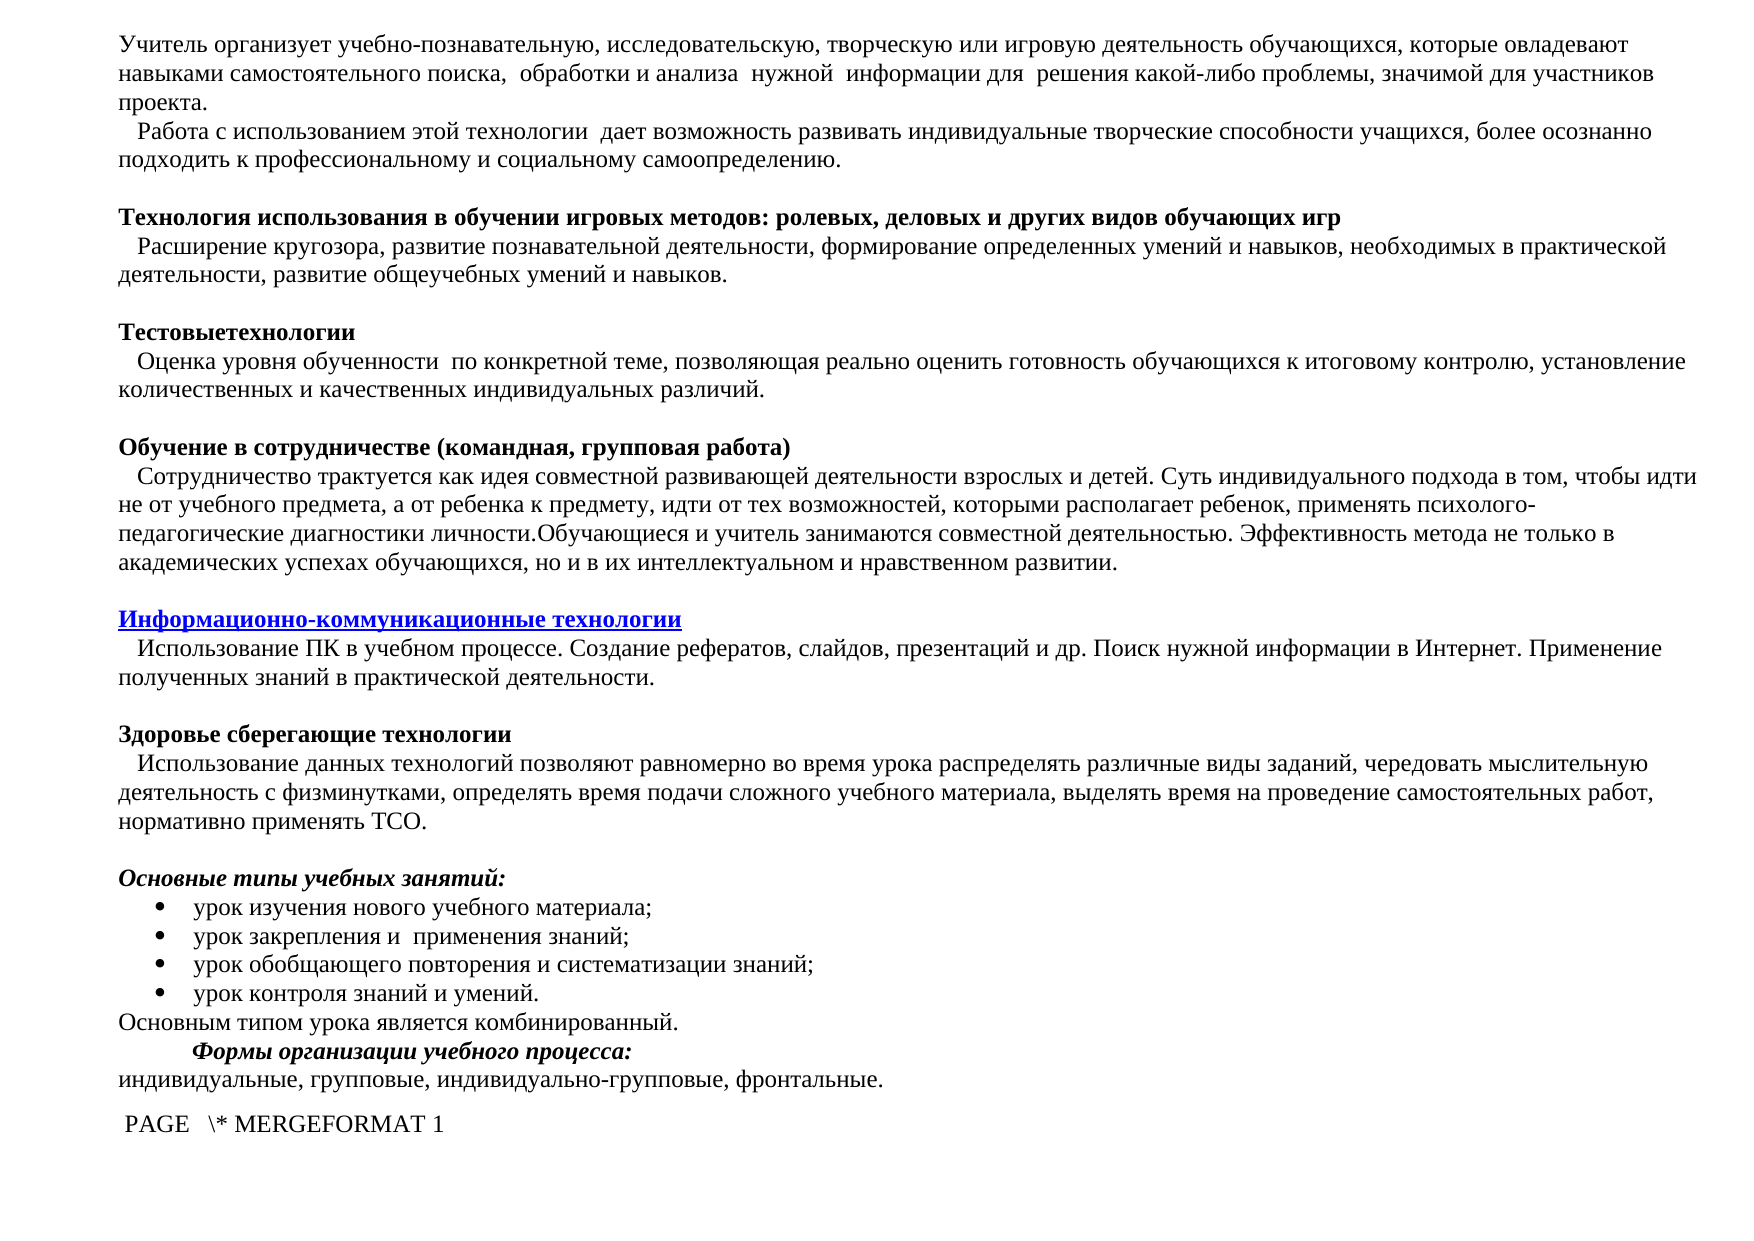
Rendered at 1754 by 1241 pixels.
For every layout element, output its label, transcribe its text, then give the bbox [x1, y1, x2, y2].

text Работа с использованием этой технологии дает возможность развивать индивидуальные творческие способности учащихся, более осознанно подходить к профессиональному и социальному самоопределению. [118, 116, 1698, 202]
text Технология использования в обучении игровых методов: ролевых, деловых и других видов обучающих игр Расширение кругозора, развитие познавательной деятельности, формирование определенных умений и навыков, необходимых в практической деятельности, развитие общеучебных умений и навыков. [118, 202, 1698, 288]
list урок изучения нового учебного материала; [156, 892, 1698, 921]
text Основные типы учебных занятий: [118, 863, 1698, 892]
list урок контроля знаний и умений. [156, 978, 1698, 1007]
text Оценка уровня обученности по конкретной теме, позволяющая реально оценить готовность обучающихся к итоговому контролю, установление количественных и качественных индивидуальных различий. [118, 346, 1698, 403]
text Обучение в сотрудничестве (командная, групповая работа) Сотрудничество трактуется как идея совместной развивающей деятельности взрослых и детей. Суть индивидуального подхода в том, чтобы идти не от учебного предмета, а от ребенка к предмету, идти от тех возможностей, которыми располагает ребенок, применять психолого-педагогические диагностики личности.Обучающиеся и учитель занимаются совместной деятельностью. Эффективность метода не только в академических успехах обучающихся, но и в их интеллектуальном и нравственном развитии. Информационно-коммуникационные технологии [118, 489, 1698, 633]
list урок закрепления и применения знаний; [156, 921, 1698, 949]
text Учитель организует учебно-познавательную, исследовательскую, творческую или игровую деятельность обучающихся, которые овладевают навыками самостоятельного поиска, обработки и анализа нужной информации для решения какой-либо проблемы, значимой для участников проекта. [118, 29, 1698, 116]
text Использование ПК в учебном процессе. Создание рефератов, слайдов, презентаций и др. Поиск нужной информации в Интернет. Применение полученных знаний в практической деятельности. Здоровье сберегающие технологии Использование данных технологий позволяют равномерно во время урока распределять различные виды заданий, чередовать мыслительную деятельность с физминутками, определять время подачи сложного учебного материала, выделять время на проведение самостоятельных работ, нормативно применять ТСО. [118, 633, 1698, 834]
text индивидуальные, групповые, индивидуально-групповые, фронтальные. [118, 1064, 1698, 1093]
text Обучение в сотрудничестве (командная, групповая работа) Сотрудничество трактуется как идея совместной развивающей деятельности взрослых и детей. Суть индивидуального подхода в том, чтобы идти не от учебного предмета, а от ребенка к предмету, идти от тех возможностей, которыми располагает ребенок, применять психолого-педагогические диагностики личности.Обучающиеся и учитель занимаются совместной деятельностью. Эффективность метода не только в академических успехах обучающихся, но и в их интеллектуальном и нравственном развитии. Информационно-коммуникационные технологии [118, 432, 1698, 461]
text Тестовыетехнологии [118, 317, 1698, 346]
list урок обобщающего повторения и систематизации знаний; [156, 949, 1698, 978]
text Основным типом урока является комбинированный. [118, 1007, 1698, 1036]
text Формы организации учебного процесса: [118, 1036, 1698, 1064]
